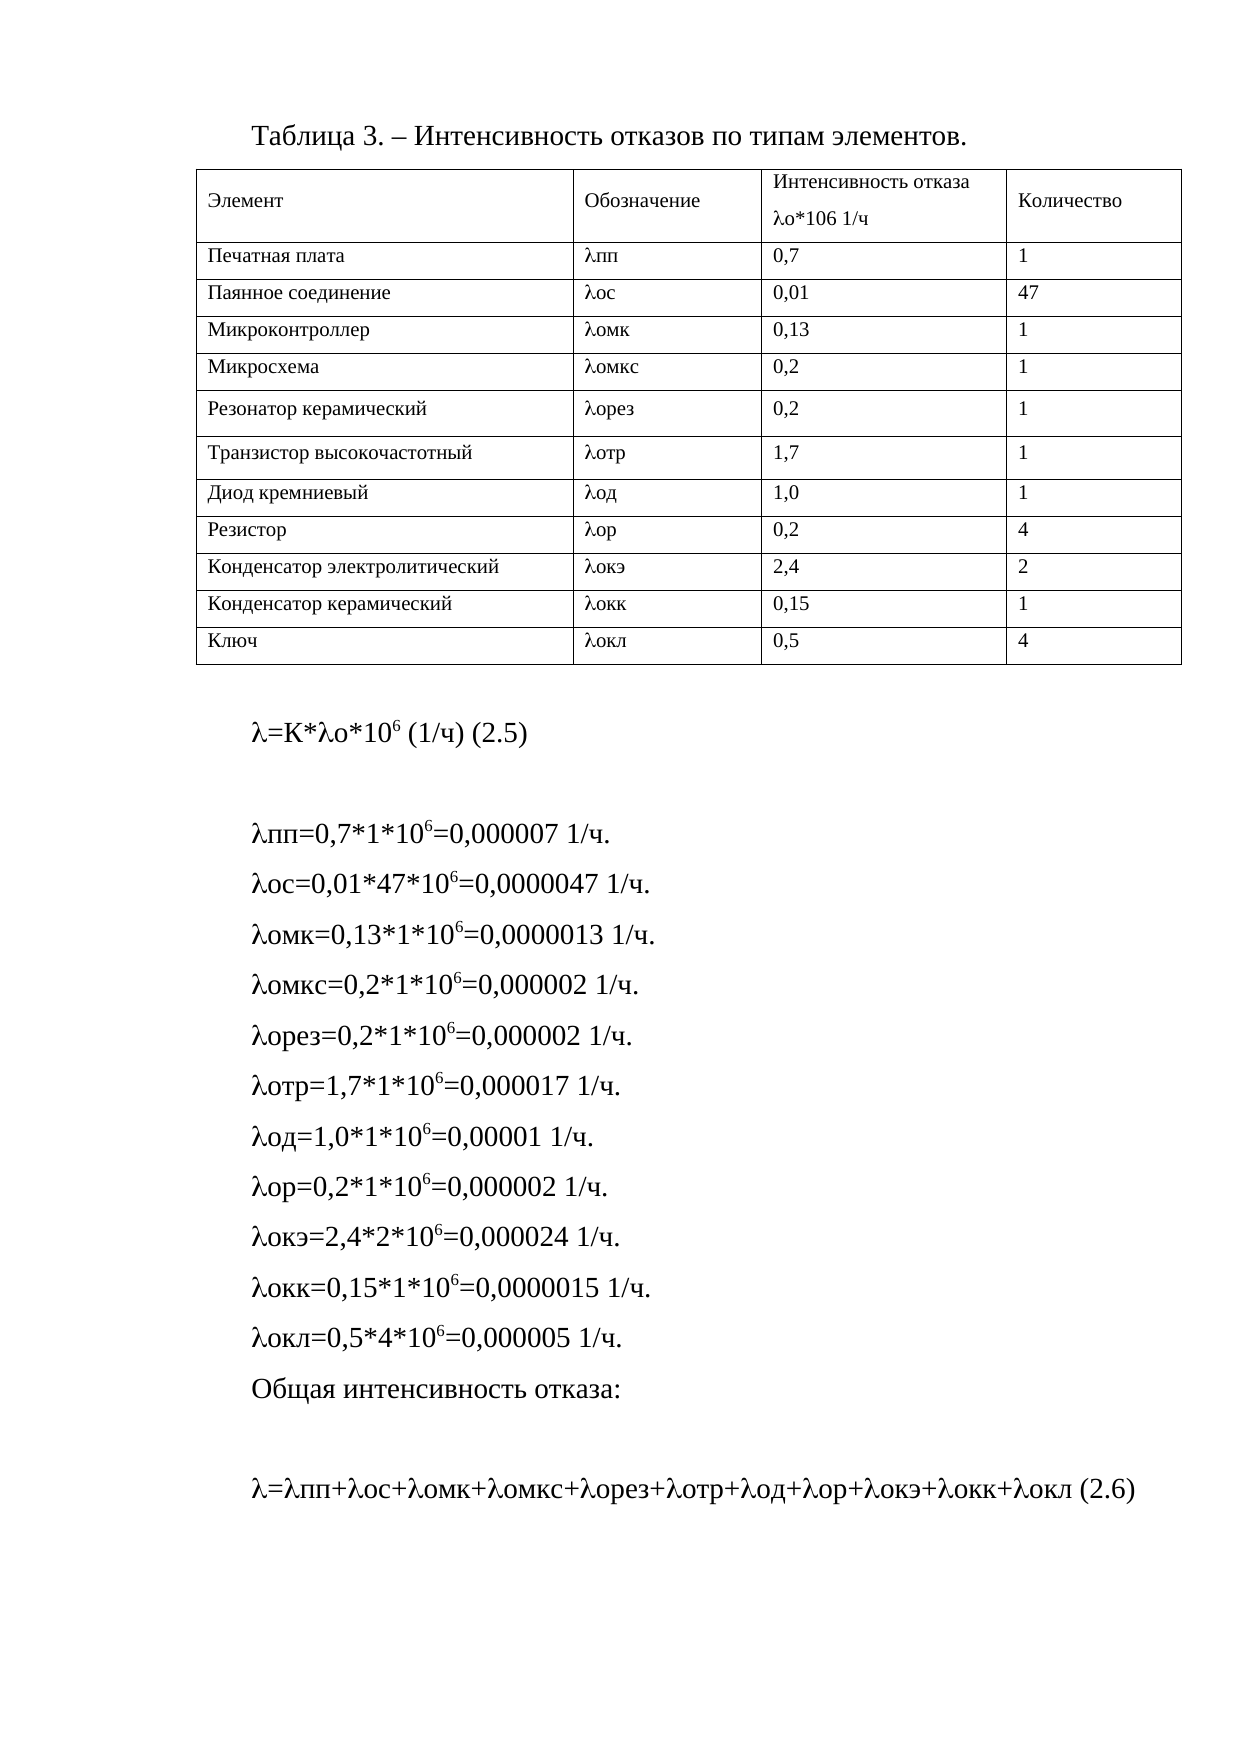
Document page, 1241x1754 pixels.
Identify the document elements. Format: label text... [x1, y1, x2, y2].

table_cell 1,0 [762, 480, 1006, 516]
table_cell 2,4 [762, 554, 1006, 590]
table_header Количество [1007, 170, 1181, 242]
table_cell Транзистор высокочастотный [197, 437, 573, 479]
table_cell Паянное соединение [197, 280, 573, 316]
text пп=0,7*1*106=0,000007 1/ч. [177, 816, 1152, 850]
table_cell 0,2 [762, 354, 1006, 390]
table_cell 0,2 [762, 517, 1006, 553]
table_cell Ключ [197, 628, 573, 664]
text од=1,0*1*106=0,00001 1/ч. [177, 1119, 1152, 1152]
table_header Элемент [197, 170, 573, 242]
text ор=0,2*1*106=0,000002 1/ч. [177, 1169, 1152, 1203]
table_cell 4 [1007, 517, 1181, 553]
table_cell 1 [1007, 354, 1181, 390]
text орез=0,2*1*106=0,000002 1/ч. [177, 1018, 1152, 1051]
table_cell 4 [1007, 628, 1181, 664]
table_cell 0,15 [762, 591, 1006, 627]
table_cell орез [574, 391, 761, 436]
table_cell Резонатор керамический [197, 391, 573, 436]
text =К*о*106 (1/ч) (2.5) [177, 715, 1152, 749]
table_cell Микроконтроллер [197, 317, 573, 353]
table_cell 1 [1007, 591, 1181, 627]
table_cell 47 [1007, 280, 1181, 316]
table_header Обозначение [574, 170, 761, 242]
table_cell 0,2 [762, 391, 1006, 436]
table_cell ос [574, 280, 761, 316]
table_cell од [574, 480, 761, 516]
table_cell 1 [1007, 480, 1181, 516]
text омкс=0,2*1*106=0,000002 1/ч. [177, 967, 1152, 1001]
table_cell ор [574, 517, 761, 553]
table_cell Печатная плата [197, 243, 573, 279]
text окэ=2,4*2*106=0,000024 1/ч. [177, 1219, 1152, 1253]
table_cell 0,5 [762, 628, 1006, 664]
text омк=0,13*1*106=0,0000013 1/ч. [177, 917, 1152, 951]
table_cell Конденсатор керамический [197, 591, 573, 627]
table_cell окк [574, 591, 761, 627]
table_cell 1 [1007, 391, 1181, 436]
table_cell окэ [574, 554, 761, 590]
table_cell Микросхема [197, 354, 573, 390]
table_cell окл [574, 628, 761, 664]
table_cell пп [574, 243, 761, 279]
table_cell 0,7 [762, 243, 1006, 279]
text отр=1,7*1*106=0,000017 1/ч. [177, 1068, 1152, 1102]
table_cell омкс [574, 354, 761, 390]
table_cell 2 [1007, 554, 1181, 590]
table_header Интенсивность отказа о*106 1/ч [762, 170, 1006, 242]
table_cell 1 [1007, 437, 1181, 479]
table_cell 0,01 [762, 280, 1006, 316]
text =пп+ос+омк+омкс+орез+отр+од+ор+окэ+окк+окл (2.6) [177, 1471, 1152, 1505]
text ос=0,01*47*106=0,0000047 1/ч. [177, 867, 1152, 900]
table_cell 1,7 [762, 437, 1006, 479]
table_cell 1 [1007, 317, 1181, 353]
table_cell 0,13 [762, 317, 1006, 353]
text Таблица 3. – Интенсивность отказов по типам элементов. [177, 118, 1152, 152]
table_cell омк [574, 317, 761, 353]
table_cell отр [574, 437, 761, 479]
text Общая интенсивность отказа: [177, 1371, 1152, 1404]
text окк=0,15*1*106=0,0000015 1/ч. [177, 1270, 1152, 1303]
table_cell 1 [1007, 243, 1181, 279]
table_cell Резистор [197, 517, 573, 553]
table_cell Конденсатор электролитический [197, 554, 573, 590]
text окл=0,5*4*106=0,000005 1/ч. [177, 1320, 1152, 1354]
table_cell Диод кремниевый [197, 480, 573, 516]
